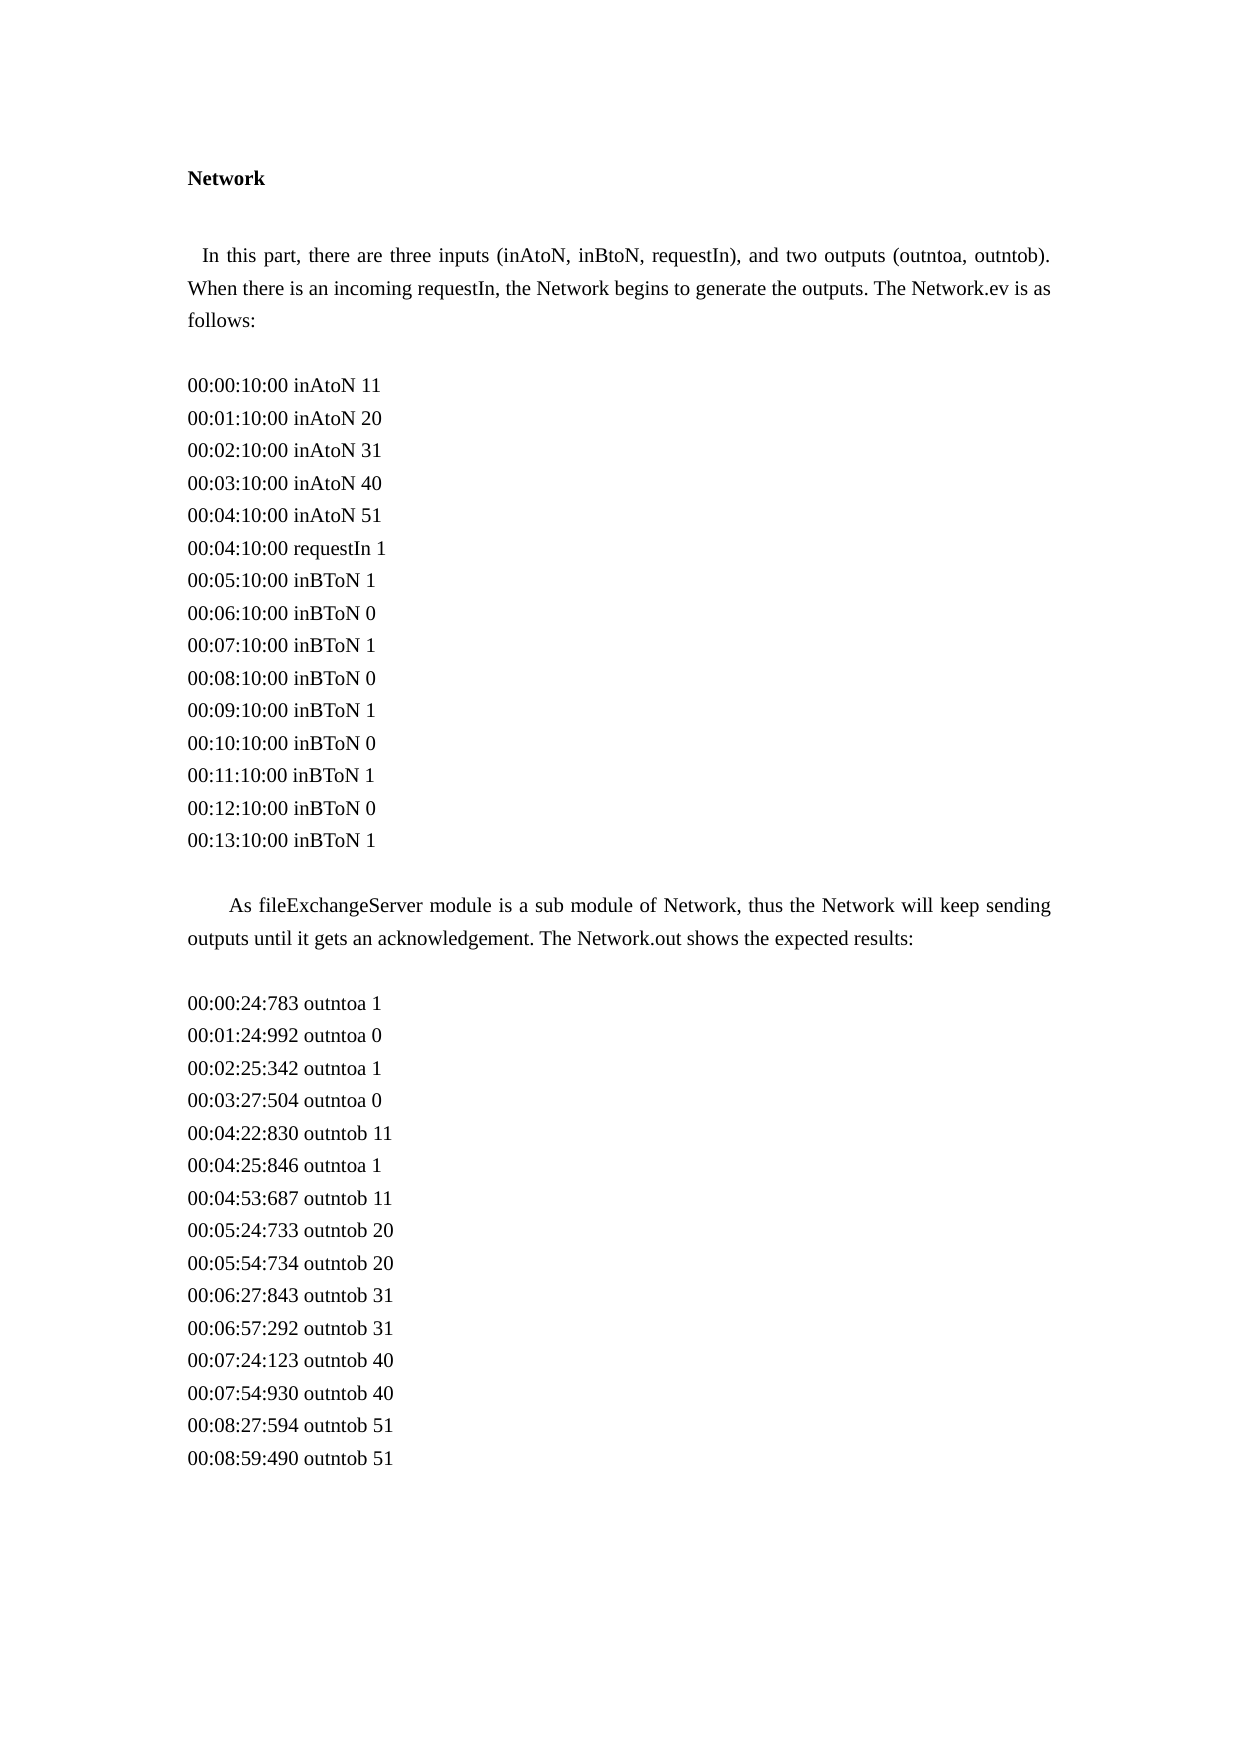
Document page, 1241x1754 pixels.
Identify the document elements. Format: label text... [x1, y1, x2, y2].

text 00:03:27:504 outntoa 0 [187, 1084, 1053, 1117]
text 00:05:54:734 outntob 20 [187, 1247, 1053, 1279]
text 00:00:24:783 outntoa 1 [187, 987, 1053, 1019]
text In this part, there are three inputs (inAtoN, inBtoN, requestIn), and two outputs (outntoa, outntob). When there is an incoming requestIn, the Network begins to generate the outputs. The Network.ev is as follows: [187, 239, 1053, 337]
text 00:01:10:00 inAtoN 20 [187, 402, 1053, 434]
text 00:08:10:00 inBToN 0 [187, 662, 1053, 694]
text 00:04:10:00 inAtoN 51 [187, 499, 1053, 532]
text 00:04:22:830 outntob 11 [187, 1117, 1053, 1149]
text 00:07:10:00 inBToN 1 [187, 629, 1053, 662]
text 00:11:10:00 inBToN 1 [187, 759, 1053, 792]
text 00:02:25:342 outntoa 1 [187, 1052, 1053, 1084]
text 00:04:53:687 outntob 11 [187, 1182, 1053, 1214]
text 00:08:27:594 outntob 51 [187, 1409, 1053, 1442]
text 00:05:24:733 outntob 20 [187, 1214, 1053, 1247]
text 00:02:10:00 inAtoN 31 [187, 434, 1053, 467]
text 00:01:24:992 outntoa 0 [187, 1019, 1053, 1052]
text 00:10:10:00 inBToN 0 [187, 727, 1053, 759]
text 00:00:10:00 inAtoN 11 [187, 369, 1053, 402]
text 00:13:10:00 inBToN 1 [187, 824, 1053, 857]
text 00:09:10:00 inBToN 1 [187, 694, 1053, 727]
text 00:07:54:930 outntob 40 [187, 1377, 1053, 1409]
text 00:08:59:490 outntob 51 [187, 1442, 1053, 1474]
text 00:05:10:00 inBToN 1 [187, 564, 1053, 597]
text As fileExchangeServer module is a sub module of Network, thus the Network will keep sending outputs until it gets an acknowledgement. The Network.out shows the expected results: [187, 889, 1053, 954]
text 00:12:10:00 inBToN 0 [187, 792, 1053, 824]
subtitle Network [187, 162, 1053, 194]
text 00:04:10:00 requestIn 1 [187, 532, 1053, 564]
text 00:06:10:00 inBToN 0 [187, 597, 1053, 629]
text 00:04:25:846 outntoa 1 [187, 1149, 1053, 1182]
text 00:06:57:292 outntob 31 [187, 1312, 1053, 1344]
text 00:06:27:843 outntob 31 [187, 1279, 1053, 1312]
text 00:03:10:00 inAtoN 40 [187, 467, 1053, 499]
text 00:07:24:123 outntob 40 [187, 1344, 1053, 1377]
